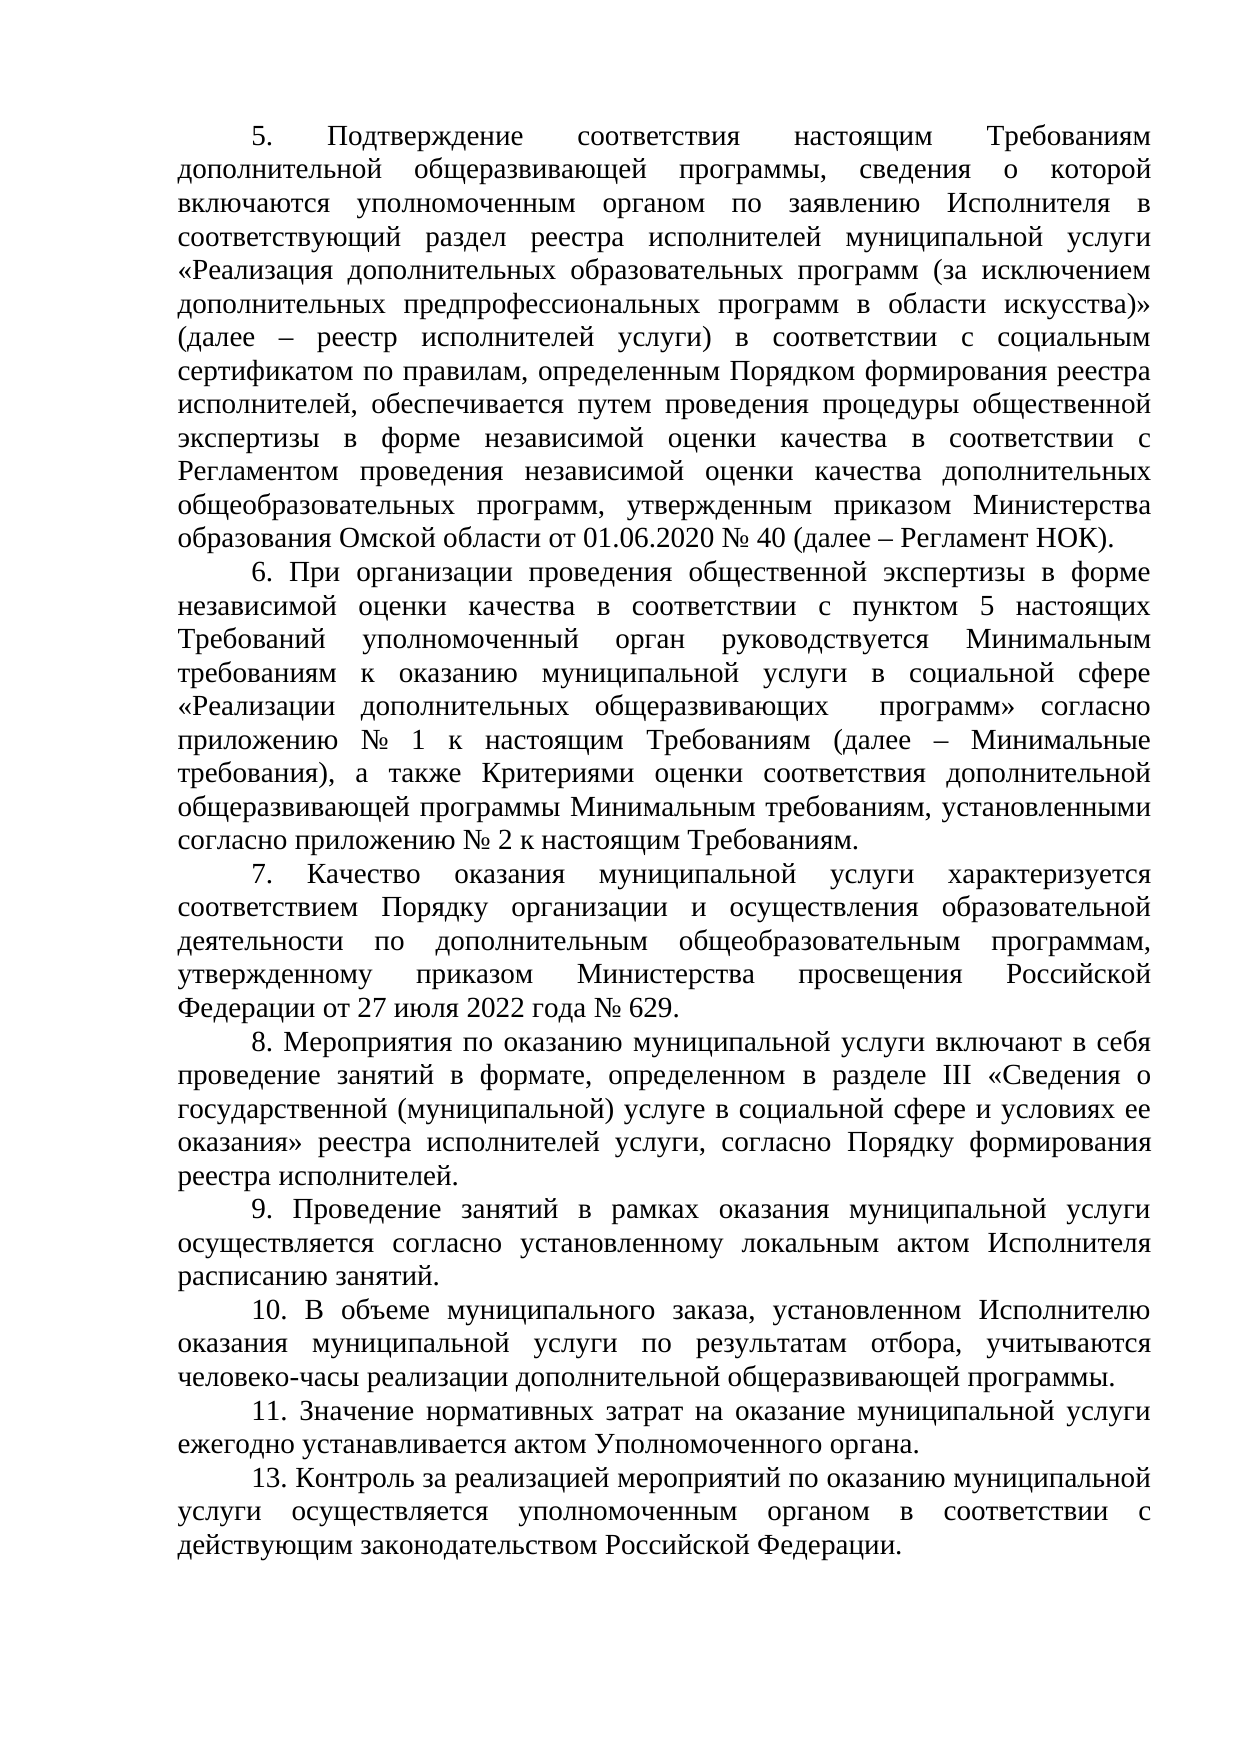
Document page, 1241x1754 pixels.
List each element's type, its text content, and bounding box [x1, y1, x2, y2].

text 9. Проведение занятий в рамках оказания муниципальной услуги осуществляется согласно установленному локальным актом Исполнителя расписанию занятий. [177, 1191, 1152, 1292]
text 13. Контроль за реализацией мероприятий по оказанию муниципальной услуги осуществляется уполномоченным органом в соответствии с действующим законодательством Российской Федерации. [177, 1460, 1152, 1560]
text 10. В объеме муниципального заказа, установленном Исполнителю оказания муниципальной услуги по результатам отбора, учитываются человеко-часы реализации дополнительной общеразвивающей программы. [177, 1292, 1152, 1393]
text 7. Качество оказания муниципальной услуги характеризуется соответствием Порядку организации и осуществления образовательной деятельности по дополнительным общеобразовательным программам, утвержденному приказом Министерства просвещения Российской Федерации от 27 июля 2022 года № 629. [177, 856, 1152, 1024]
text 5. Подтверждение соответствия настоящим Требованиям дополнительной общеразвивающей программы, сведения о которой включаются уполномоченным органом по заявлению Исполнителя в соответствующий раздел реестра исполнителей муниципальной услуги «Реализация дополнительных образовательных программ (за исключением дополнительных предпрофессиональных программ в области искусства)» (далее – реестр исполнителей услуги) в соответствии с социальным сертификатом по правилам, определенным Порядком формирования реестра исполнителей, обеспечивается путем проведения процедуры общественной экспертизы в форме независимой оценки качества в соответствии с Регламентом проведения независимой оценки качества дополнительных общеобразовательных программ, утвержденным приказом Министерства образования Омской области от 01.06.2020 № 40 (далее – Регламент НОК). [177, 118, 1152, 554]
text 8. Мероприятия по оказанию муниципальной услуги включают в себя проведение занятий в формате, определенном в разделе III «Сведения о государственной (муниципальной) услуге в социальной сфере и условиях ее оказания» реестра исполнителей услуги, согласно Порядку формирования реестра исполнителей. [177, 1024, 1152, 1191]
text 11. Значение нормативных затрат на оказание муниципальной услуги ежегодно устанавливается актом Уполномоченного органа. [177, 1393, 1152, 1460]
text 6. При организации проведения общественной экспертизы в форме независимой оценки качества в соответствии с пунктом 5 настоящих Требований уполномоченный орган руководствуется Минимальным требованиям к оказанию муниципальной услуги в социальной сфере «Реализации дополнительных общеразвивающих программ» согласно приложению № 1 к настоящим Требованиям (далее – Минимальные требования), а также Критериями оценки соответствия дополнительной общеразвивающей программы Минимальным требованиям, установленными согласно приложению № 2 к настоящим Требованиям. [177, 554, 1152, 856]
